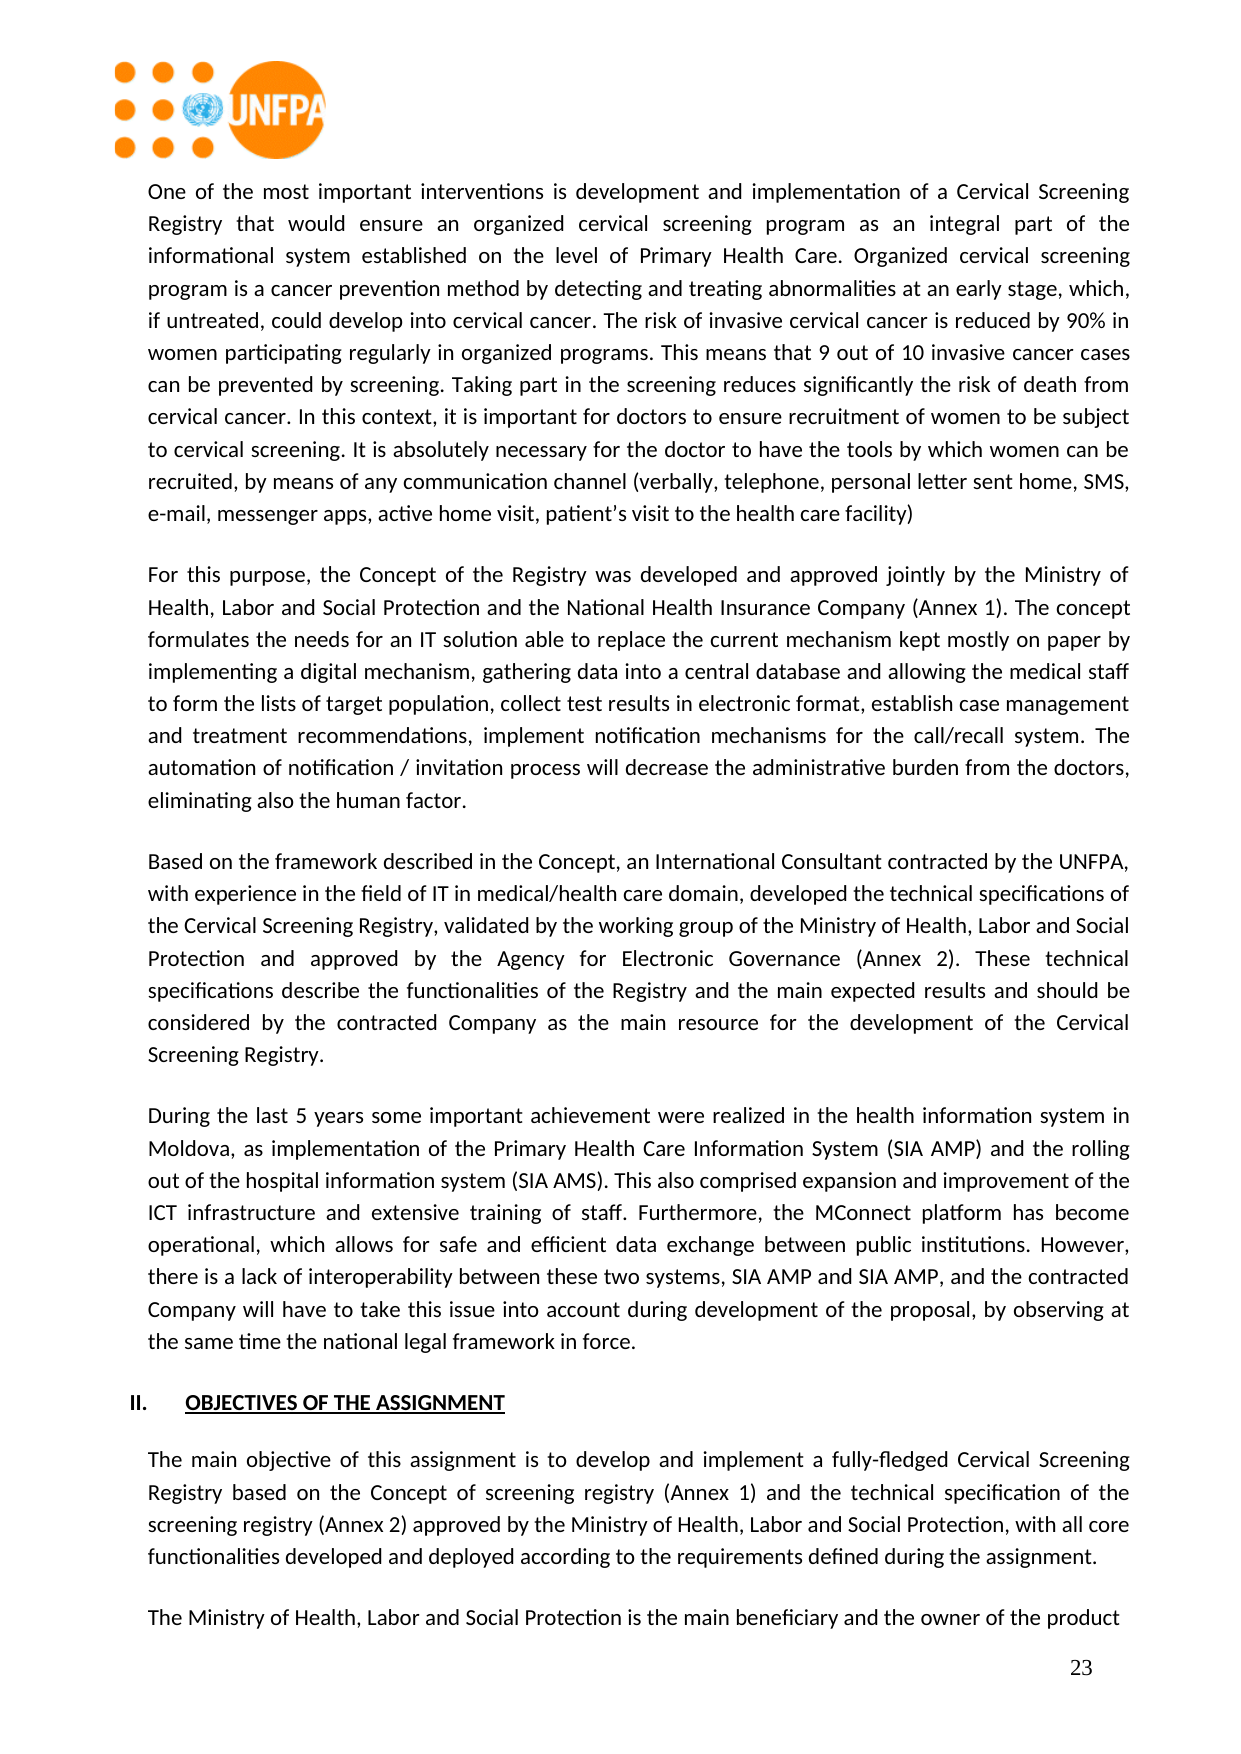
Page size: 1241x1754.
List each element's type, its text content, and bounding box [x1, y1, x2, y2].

list OBJECTIVES OF THE ASSIGNMENT [148, 1388, 1113, 1416]
text One of the most important interventions is development and implementation of a Cervical Screening Registry that would ensure an organized cervical screening program as an integral part of the informational system established on the level of Primary Health Care. Organized cervical screening program is a cancer prevention method by detecting and treating abnormalities at an early stage, which, if untreated, could develop into cervical cancer. The risk of invasive cervical cancer is reduced by 90% in women participating regularly in organized programs. This means that 9 out of 10 invasive cancer cases can be prevented by screening. Taking part in the screening reduces significantly the risk of death from cervical cancer. In this context, it is important for doctors to ensure recruitment of women to be subject to cervical screening. It is absolutely necessary for the doctor to have the tools by which women can be recruited, by means of any communication channel (verbally, telephone, personal letter sent home, SMS, e-mail, messenger apps, active home visit, patient’s visit to the health care facility) [148, 177, 1132, 527]
picture [114, 61, 326, 159]
text The main objective of this assignment is to develop and implement a fully-fledged Cervical Screening Registry based on the Concept of screening registry (Annex 1) and the technical specification of the screening registry (Annex 2) approved by the Ministry of Health, Labor and Social Protection, with all core functionalities developed and deployed according to the requirements defined during the assignment. [148, 1445, 1132, 1570]
text Based on the framework described in the Concept, an International Consultant contracted by the UNFPA, with experience in the field of IT in medical/health care domain, developed the technical specifications of the Cervical Screening Registry, validated by the working group of the Ministry of Health, Labor and Social Protection and approved by the Agency for Electronic Governance (Annex 2). These technical specifications describe the functionalities of the Registry and the main expected results and should be considered by the contracted Company as the main resource for the development of the Cervical Screening Registry. [148, 847, 1132, 1068]
text During the last 5 years some important achievement were realized in the health information system in Moldova, as implementation of the Primary Health Care Information System (SIA AMP) and the rolling out of the hospital information system (SIA AMS). This also comprised expansion and improvement of the ICT infrastructure and extensive training of staff. Furthermore, the MConnect platform has become operational, which allows for safe and efficient data exchange between public institutions. However, there is a lack of interoperability between these two systems, SIA AMP and SIA AMP, and the contracted Company will have to take this issue into account during development of the proposal, by observing at the same time the national legal framework in force. [148, 1102, 1132, 1355]
text For this purpose, the Concept of the Registry was developed and approved jointly by the Ministry of Health, Labor and Social Protection and the National Health Insurance Company (Annex 1). The concept formulates the needs for an IT solution able to replace the current mechanism kept mostly on paper by implementing a digital mechanism, gathering data into a central database and allowing the medical staff to form the lists of target population, collect test results in electronic format, establish case management and treatment recommendations, implement notification mechanisms for the call/recall system. The automation of notification / invitation process will decrease the administrative burden from the doctors, eliminating also the human factor. [148, 560, 1132, 814]
